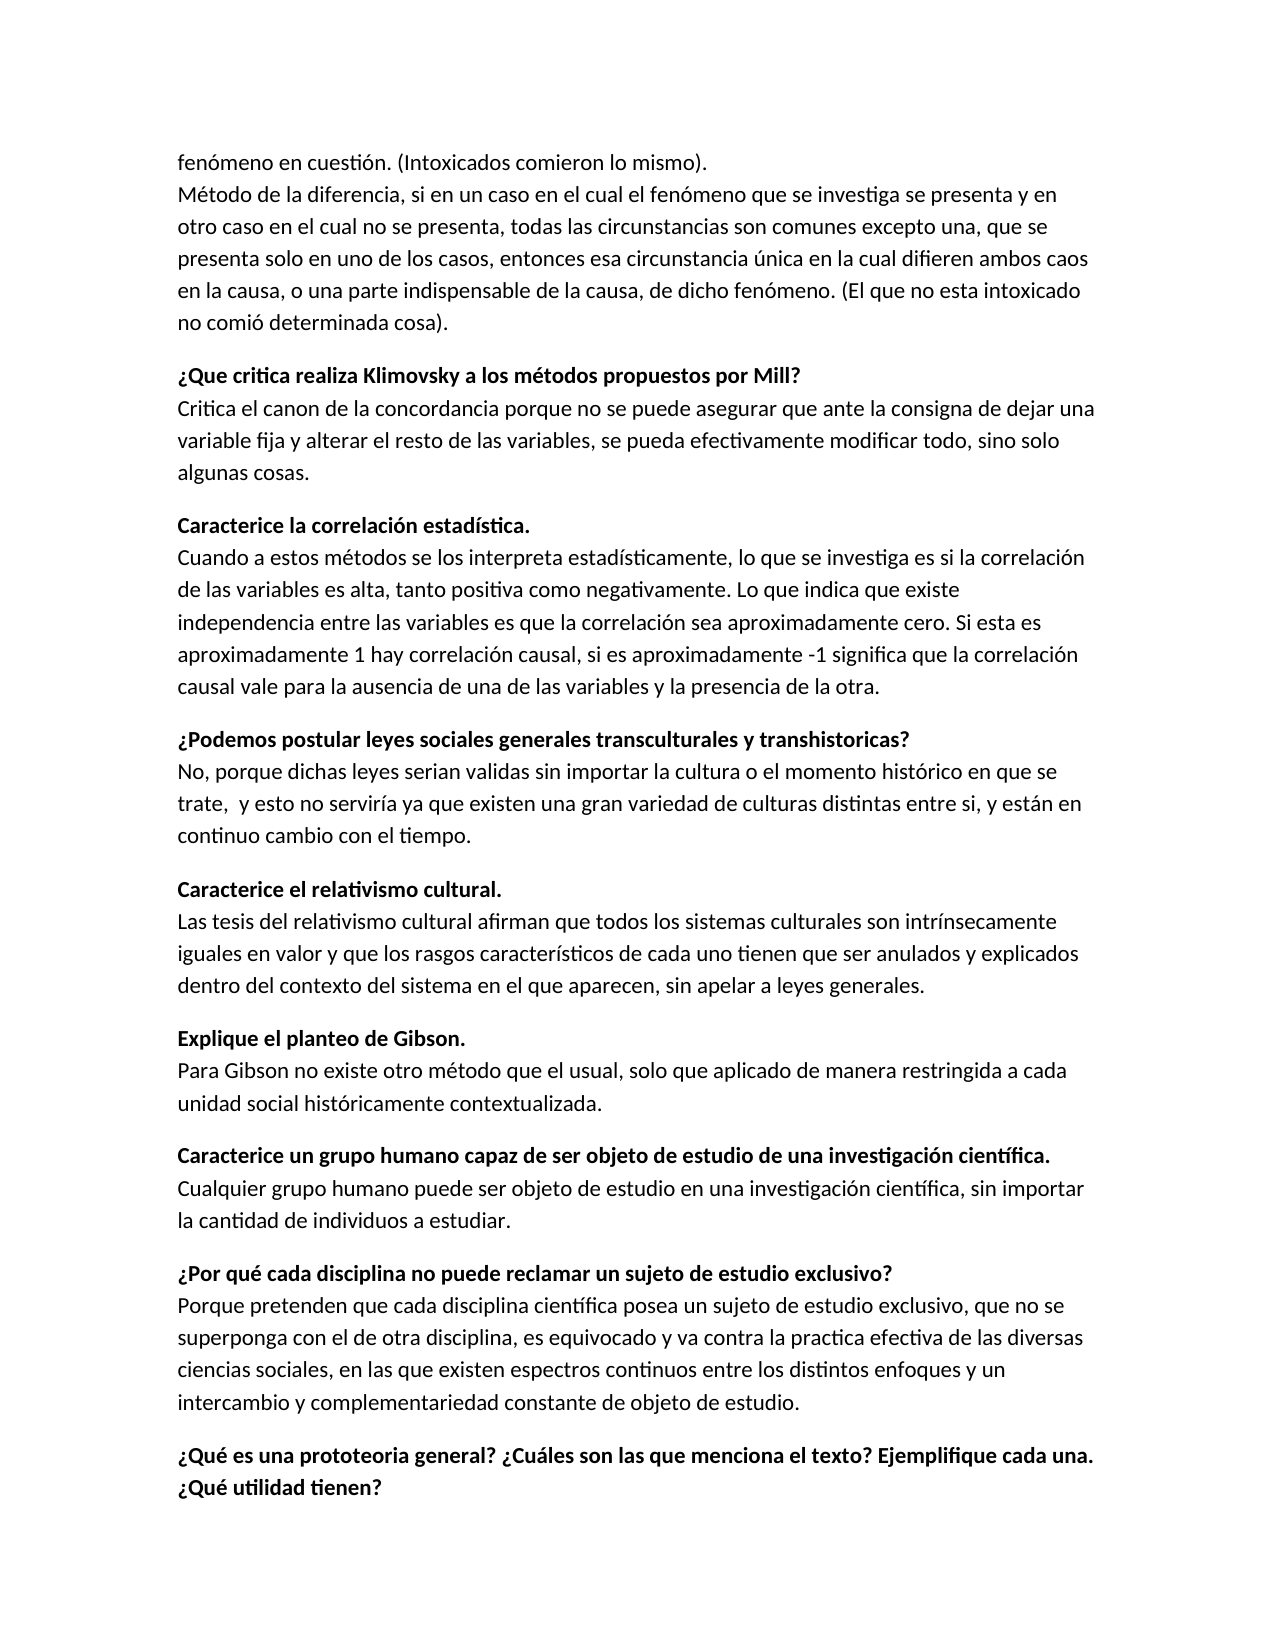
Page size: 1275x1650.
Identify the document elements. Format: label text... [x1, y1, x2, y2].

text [177, 148, 1098, 337]
text ¿Podemos postular leyes sociales generales transculturales y transhistoricas? No, porque dichas leyes serian validas sin importar la cultura o el momento histórico en que se trate, y esto no serviría ya que existen una gran variedad de culturas distintas entre si, y están en continuo cambio con el tiempo. [177, 725, 1098, 850]
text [177, 1441, 1098, 1501]
text ¿Que critica realiza Klimovsky a los métodos propuestos por Mill? Critica el canon de la concordancia porque no se puede asegurar que ante la consigna de dejar una variable fija y alterar el resto de las variables, se pueda efectivamente modificar todo, sino solo algunas cosas. [177, 362, 1098, 486]
text Caracterice la correlación estadística. Cuando a estos métodos se los interpreta estadísticamente, lo que se investiga es si la correlación de las variables es alta, tanto positiva como negativamente. Lo que indica que existe independencia entre las variables es que la correlación sea aproximadamente cero. Si esta es aproximadamente 1 hay correlación causal, si es aproximadamente -1 significa que la correlación causal vale para la ausencia de una de las variables y la presencia de la otra. [177, 511, 1098, 700]
text Explique el planteo de Gibson. Para Gibson no existe otro método que el usual, solo que aplicado de manera restringida a cada unidad social históricamente contextualizada. [177, 1024, 1098, 1117]
text ¿Por qué cada disciplina no puede reclamar un sujeto de estudio exclusivo? Porque pretenden que cada disciplina científica posea un sujeto de estudio exclusivo, que no se superponga con el de otra disciplina, es equivocado y va contra la practica efectiva de las diversas ciencias sociales, en las que existen espectros continuos entre los distintos enfoques y un intercambio y complementariedad constante de objeto de estudio. [177, 1259, 1098, 1416]
text Caracterice un grupo humano capaz de ser objeto de estudio de una investigación científica. Cualquier grupo humano puede ser objeto de estudio en una investigación científica, sin importar la cantidad de individuos a estudiar. [177, 1142, 1098, 1234]
text Caracterice el relativismo cultural. Las tesis del relativismo cultural afirman que todos los sistemas culturales son intrínsecamente iguales en valor y que los rasgos característicos de cada uno tienen que ser anulados y explicados dentro del contexto del sistema en el que aparecen, sin apelar a leyes generales. [177, 875, 1098, 999]
